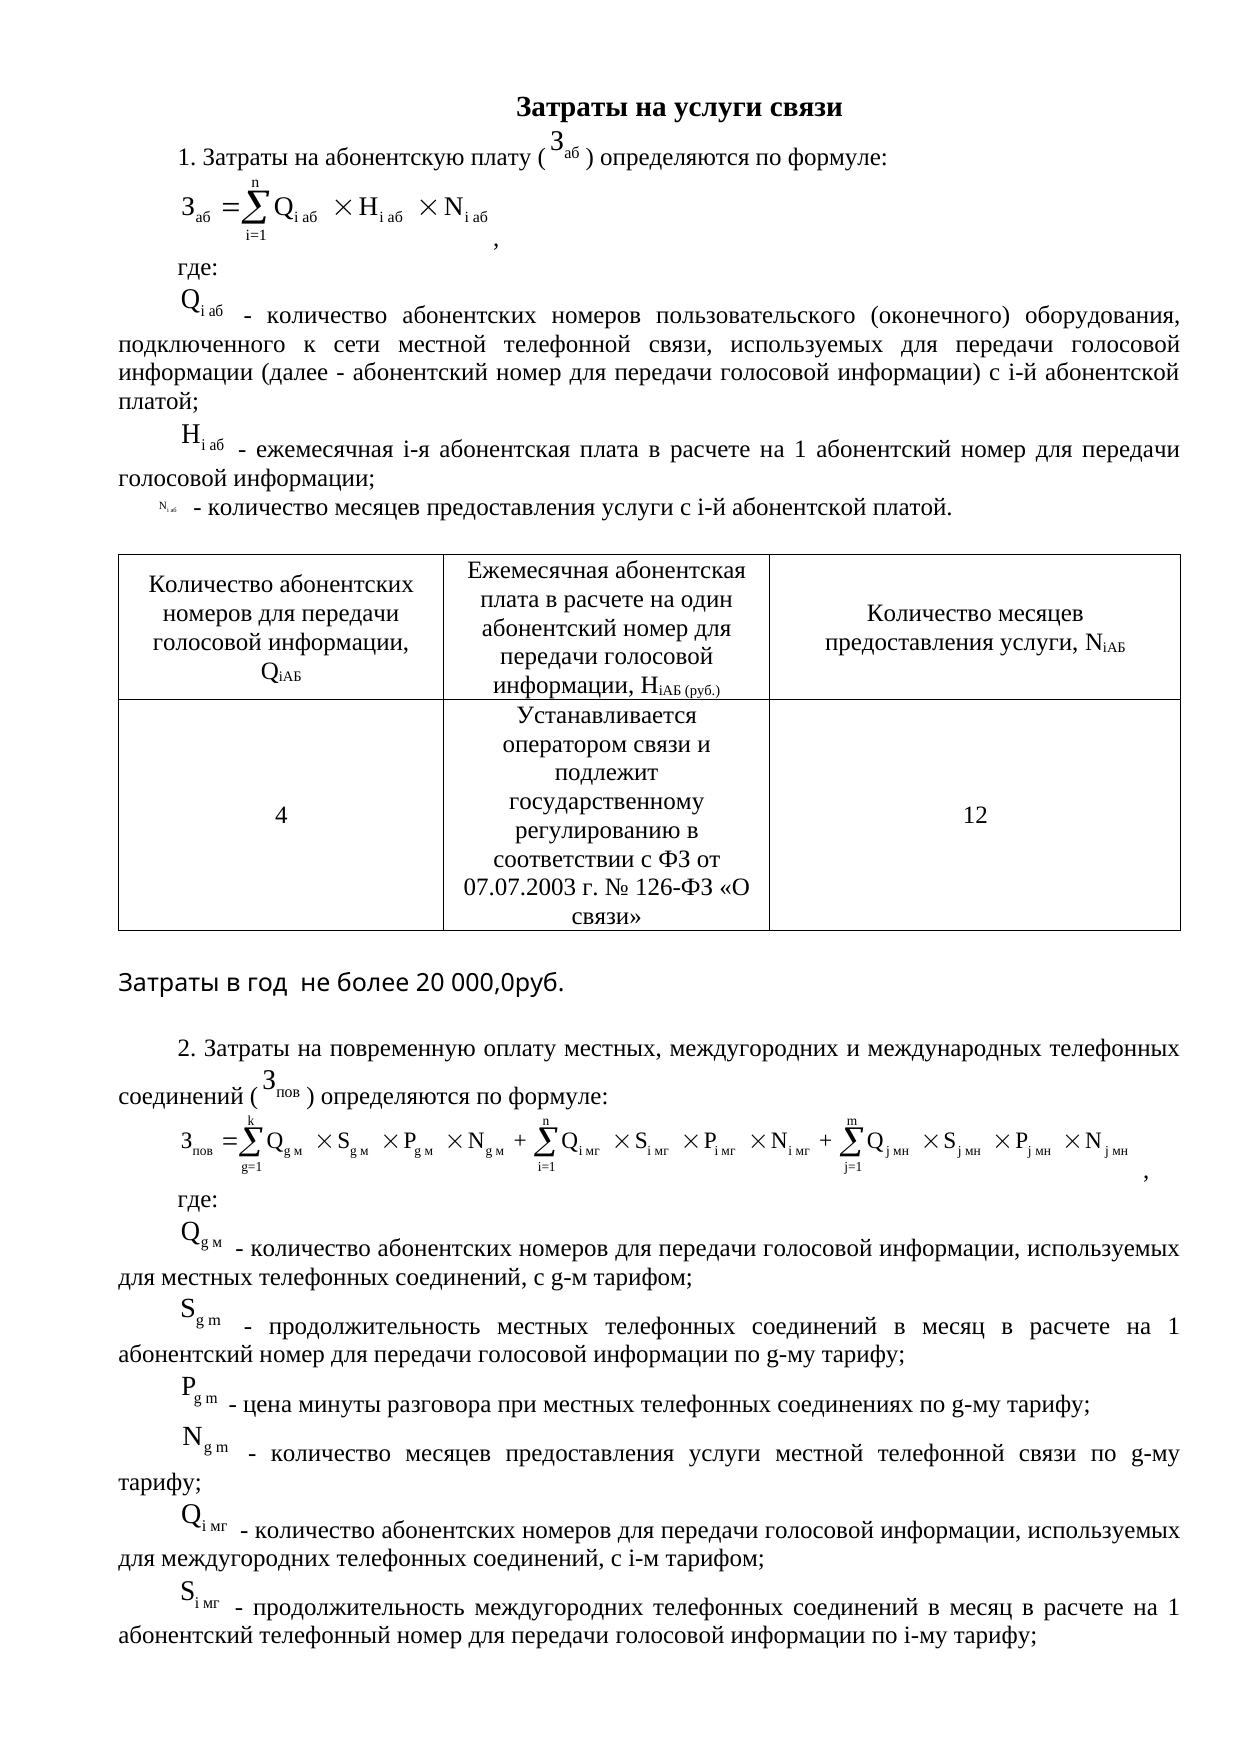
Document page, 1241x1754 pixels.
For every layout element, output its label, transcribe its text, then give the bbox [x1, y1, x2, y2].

text где: [118, 1184, 1181, 1212]
text Затраты на услуги связи [118, 89, 1181, 122]
text - количество абонентских номеров для передачи голосовой информации, используемых для местных телефонных соединений, с g-м тарифом; [118, 1212, 1181, 1290]
text 1. Затраты на абонентскую плату () определяются по формуле: [118, 122, 1181, 170]
table_header Ежемесячная абонентская плата в расчете на один абонентский номер для передачи голосовой информации, HiАБ (руб.) [444, 555, 769, 699]
text - количество месяцев предоставления услуги местной телефонной связи по g-му тарифу; [118, 1417, 1181, 1495]
table_cell 12 [770, 700, 1180, 930]
text , [118, 1109, 1181, 1184]
text - количество абонентских номеров для передачи голосовой информации, используемых для междугородних телефонных соединений, с i-м тарифом; [118, 1495, 1181, 1572]
text - ежемесячная i-я абонентская плата в расчете на 1 абонентский номер для передачи голосовой информации; [118, 415, 1181, 492]
text - цена минуты разговора при местных телефонных соединениях по g-му тарифу; [118, 1368, 1181, 1417]
text - количество абонентских номеров пользовательского (оконечного) оборудования, подключенного к сети местной телефонной связи, используемых для передачи голосовой информации (далее - абонентский номер для передачи голосовой информации) с i-й абонентской платой; [118, 281, 1181, 415]
table_header Количество месяцев предоставления услуги, NiАБ [770, 555, 1180, 699]
text где: [118, 252, 1181, 281]
text Затраты в год не более 20 000,0руб. [118, 964, 1181, 998]
text - продолжительность междугородних телефонных соединений в месяц в расчете на 1 абонентский телефонный номер для передачи голосовой информации по i-му тарифу; [118, 1572, 1181, 1649]
text , [118, 170, 1181, 252]
table_header Количество абонентских номеров для передачи голосовой информации, QiАБ [119, 555, 443, 699]
table_cell 4 [119, 700, 443, 930]
list - количество месяцев предоставления услуги с i-й абонентской платой. [156, 492, 1181, 521]
text - продолжительность местных телефонных соединений в месяц в расчете на 1 абонентский номер для передачи голосовой информации по g-му тарифу; [118, 1290, 1181, 1368]
text 2. Затраты на повременную оплату местных, междугородних и международных телефонных соединений () определяются по формуле: [118, 1033, 1181, 1109]
table_cell Устанавливается оператором связи и подлежит государственному регулированию в соответствии с ФЗ от 07.07.2003 г. № 126-ФЗ «О связи» [444, 700, 769, 930]
